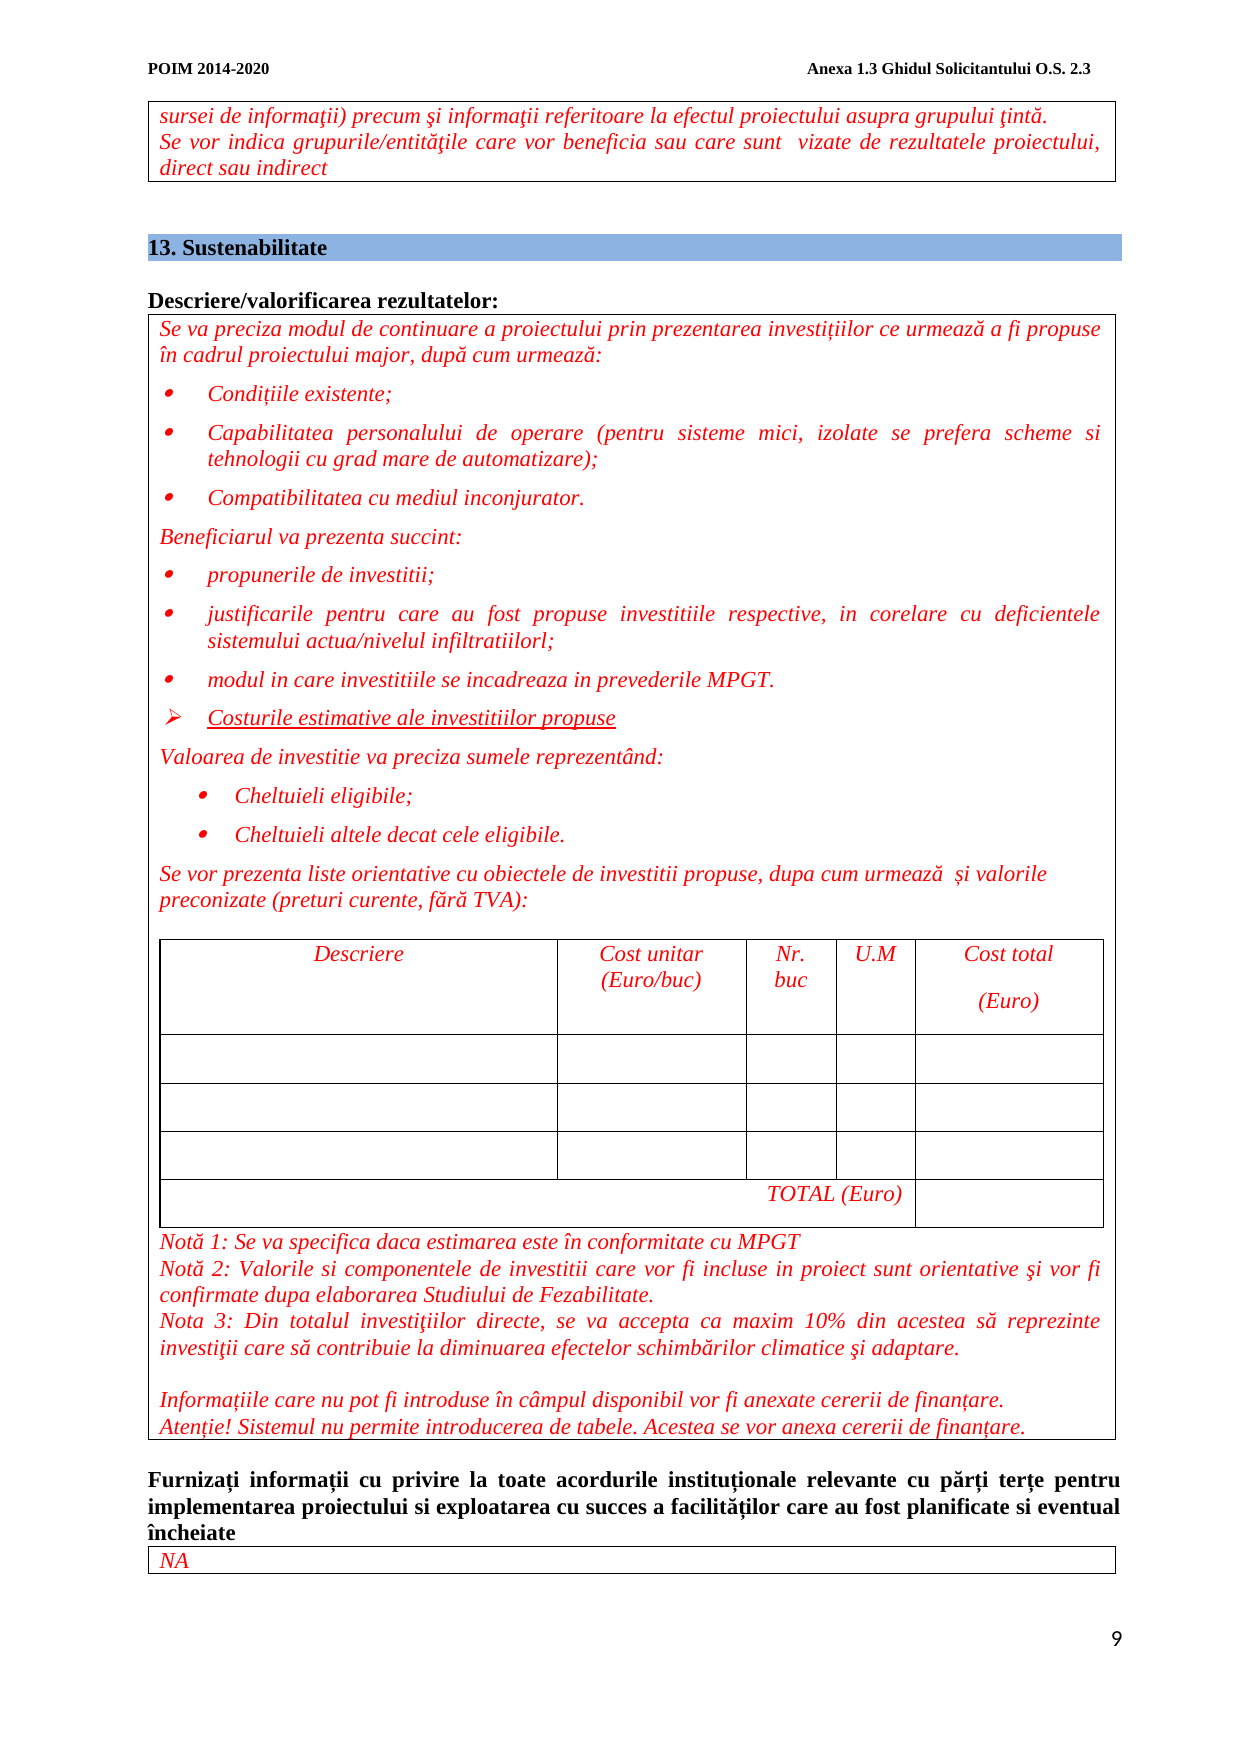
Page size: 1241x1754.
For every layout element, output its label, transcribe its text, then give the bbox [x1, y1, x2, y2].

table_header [149, 102, 1115, 181]
subtitle 13. Sustenabilitate [148, 234, 1122, 261]
text Furnizați informații cu privire la toate acordurile instituționale relevante cu părți terțe pentru implementarea proiectului si exploatarea cu succes a facilităților care au fost planificate si eventual încheiate [148, 1467, 1122, 1546]
table_header NA [149, 1547, 1115, 1573]
table_header Se va preciza modul de continuare a proiectului prin prezentarea investițiilor ce urmează a fi propuse în cadrul proiectului major, după cum urmează: Condițiile existente; Capabilitatea personalului de operare (pentru sisteme mici, izolate se prefera scheme si tehnologii cu grad mare de automatizare); Compatibilitatea cu mediul inconjurator. Beneficiarul va prezenta succint: propunerile de investitii; justificarile pentru care au fost propuse investitiile respective, in corelare cu deficientele sistemului actua/nivelul infiltratiilorl; modul in care investitiile se incadreaza in prevederile MPGT. Costurile estimative ale investitiilor propuse Valoarea de investitie va preciza sumele reprezentând: Cheltuieli eligibile; Cheltuieli altele decat cele eligibile. Se vor prezenta liste orientative cu obiectele de investitii propuse, dupa cum urmează și valorile preconizate (preturi curente, fără TVA): Notă 1: Se va specifica daca estimarea este în conformitate cu MPGT Notă 2: Valorile si componentele de investitii care vor fi incluse in proiect sunt orientative şi vor fi confirmate dupa elaborarea Studiului de Fezabilitate. Nota 3: Din totalul investiţiilor directe, se va accepta ca maxim 10% din acestea să reprezinte investiţii care să contribuie la diminuarea efectelor schimbărilor climatice şi adaptare. Informațiile care nu pot fi introduse în câmpul disponibil vor fi anexate cererii de finanțare. Atenție! Sistemul nu permite introducerea de tabele. Acestea se vor anexa cererii de finanțare. [149, 315, 1115, 1439]
text Descriere/valorificarea rezultatelor: [148, 287, 1122, 313]
